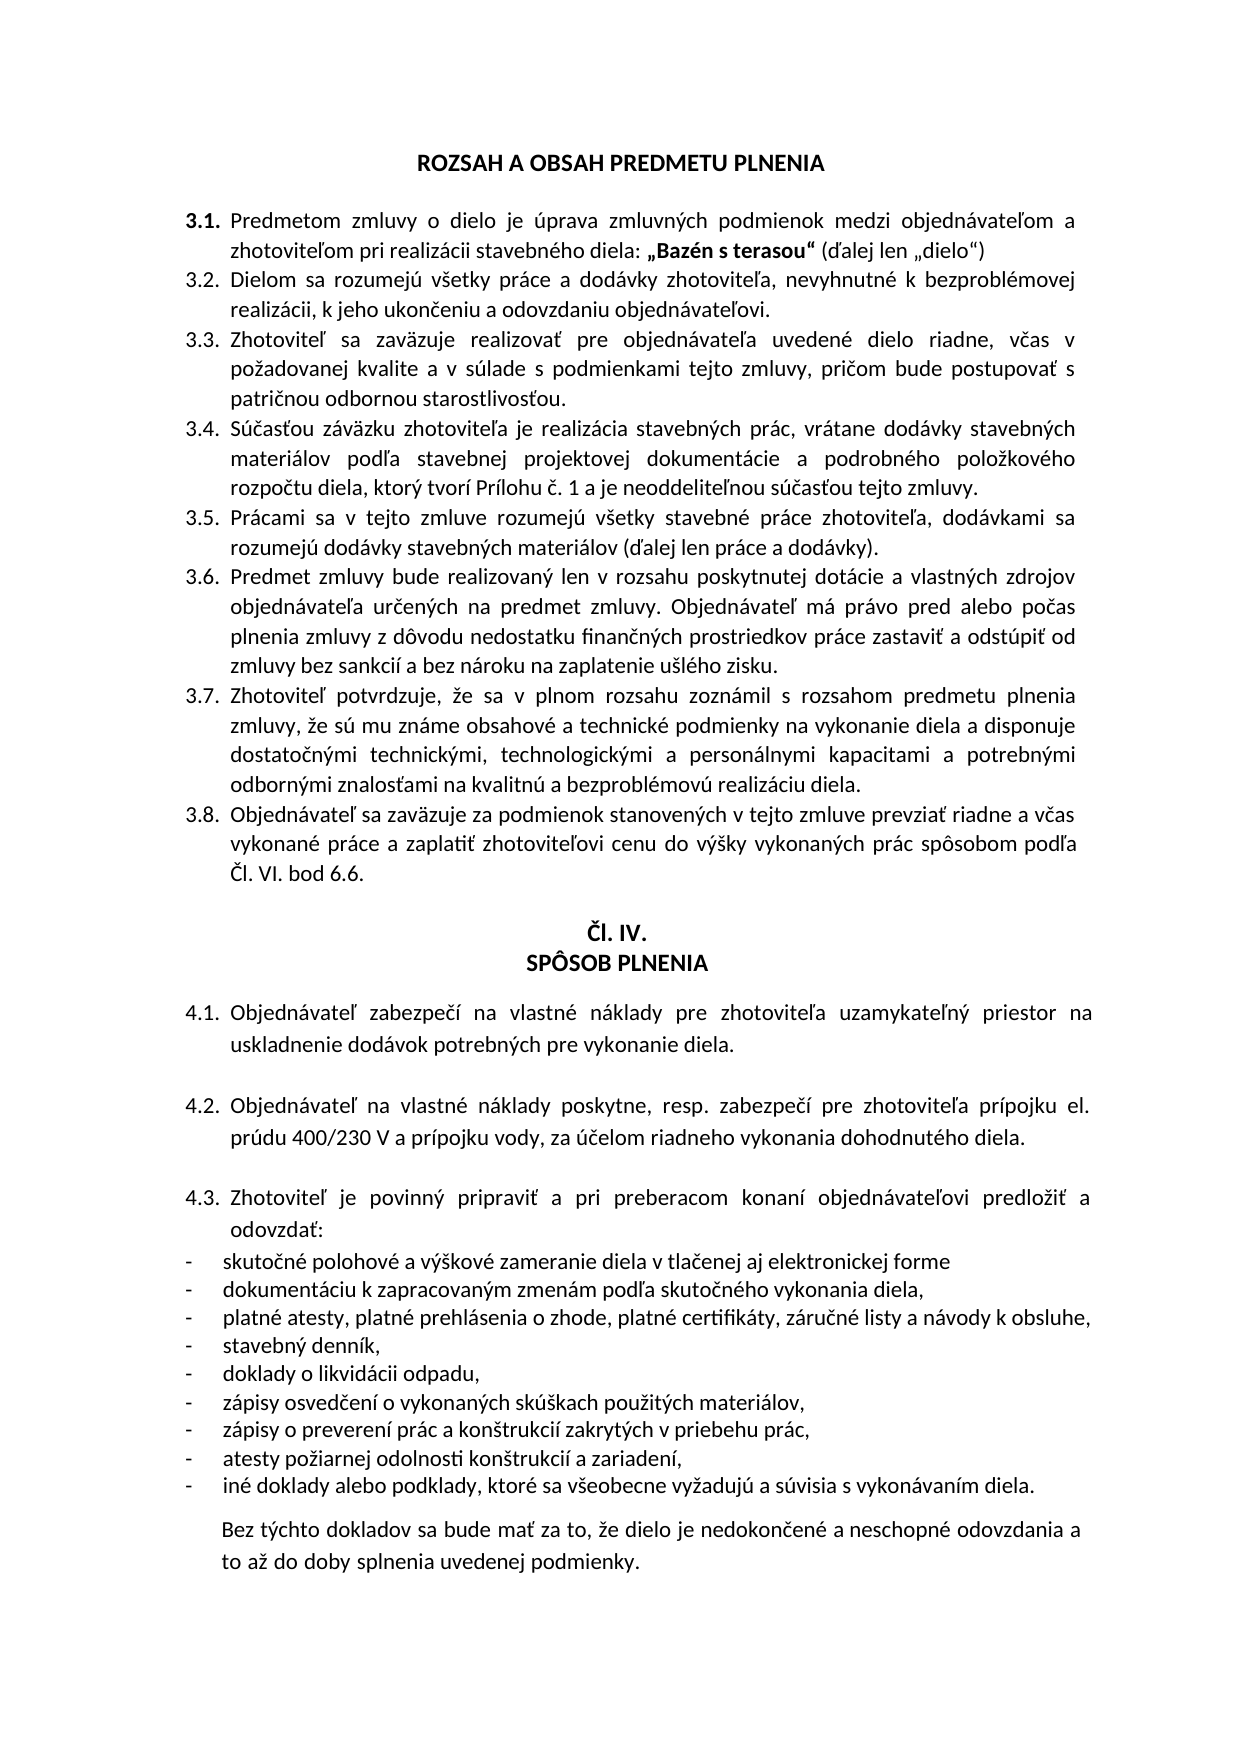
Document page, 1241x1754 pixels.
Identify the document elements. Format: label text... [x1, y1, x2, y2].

list Zhotoviteľ je povinný pripraviť a pri preberacom konaní objednávateľovi predložiť a odovzdať: [185, 1183, 1093, 1243]
list Objednávateľ sa zaväzuje za podmienok stanovených v tejto zmluve prevziať riadne a včas vykonané práce a zaplatiť zhotoviteľovi cenu do výšky vykonaných prác spôsobom podľa Čl. VI. bod 6.6. [185, 800, 1077, 887]
list Prácami sa v tejto zmluve rozumejú všetky stavebné práce zhotoviteľa, dodávkami sa rozumejú dodávky stavebných materiálov (ďalej len práce a dodávky). [185, 503, 1077, 561]
text ROZSAH A OBSAH PREDMETU PLNENIA [367, 148, 874, 178]
list dokumentáciu k zapracovaným zmenám podľa skutočného vykonania diela, [185, 1276, 1093, 1303]
text Bez týchto dokladov sa bude mať za to, že dielo je nedokončené a neschopné odovzdania a to až do doby splnenia uvedenej podmienky. [221, 1515, 1081, 1575]
list Objednávateľ zabezpečí na vlastné náklady pre zhotoviteľa uzamykateľný priestor na uskladnenie dodávok potrebných pre vykonanie diela. [185, 998, 1093, 1058]
list Predmet zmluvy bude realizovaný len v rozsahu poskytnutej dotácie a vlastných zdrojov objednávateľa určených na predmet zmluvy. Objednávateľ má právo pred alebo počas plnenia zmluvy z dôvodu nedostatku finančných prostriedkov práce zastaviť a odstúpiť od zmluvy bez sankcií a bez nároku na zaplatenie ušlého zisku. [185, 562, 1077, 679]
list iné doklady alebo podklady, ktoré sa všeobecne vyžadujú a súvisia s vykonávaním diela. [185, 1472, 1093, 1500]
list doklady o likvidácii odpadu, [185, 1359, 1093, 1388]
list Predmetom zmluvy o dielo je úprava zmluvných podmienok medzi objednávateľom a zhotoviteľom pri realizácii stavebného diela: „Bazén s terasou“ (ďalej len „dielo“) [185, 206, 1077, 264]
list Súčasťou záväzku zhotoviteľa je realizácia stavebných prác, vrátane dodávky stavebných materiálov podľa stavebnej projektovej dokumentácie a podrobného položkového rozpočtu diela, ktorý tvorí Prílohu č. 1 a je neoddeliteľnou súčasťou tejto zmluvy. [185, 414, 1077, 501]
list stavebný denník, [185, 1332, 1093, 1359]
list atesty požiarnej odolnosti konštrukcií a zariadení, [185, 1444, 1093, 1472]
text Čl. IV. [148, 917, 1087, 947]
list Zhotoviteľ potvrdzuje, že sa v plnom rozsahu zoznámil s rozsahom predmetu plnenia zmluvy, že sú mu známe obsahové a technické podmienky na vykonanie diela a disponuje dostatočnými technickými, technologickými a personálnymi kapacitami a potrebnými odbornými znalosťami na kvalitnú a bezproblémovú realizáciu diela. [185, 681, 1077, 798]
list Zhotoviteľ sa zaväzuje realizovať pre objednávateľa uvedené dielo riadne, včas v požadovanej kvalite a v súlade s podmienkami tejto zmluvy, pričom bude postupovať s patričnou odbornou starostlivosťou. [185, 325, 1077, 412]
list platné atesty, platné prehlásenia o zhode, platné certifikáty, záručné listy a návody k obsluhe, [185, 1303, 1093, 1332]
text SPÔSOB PLNENIA [148, 947, 1087, 978]
list Objednávateľ na vlastné náklady poskytne, resp. zabezpečí pre zhotoviteľa prípojku el. prúdu 400/230 V a prípojku vody, za účelom riadneho vykonania dohodnutého diela. [185, 1091, 1093, 1151]
list Dielom sa rozumejú všetky práce a dodávky zhotoviteľa, nevyhnutné k bezproblémovej realizácii, k jeho ukončeniu a odovzdaniu objednávateľovi. [185, 266, 1077, 323]
list skutočné polohové a výškové zameranie diela v tlačenej aj elektronickej forme [185, 1247, 1093, 1276]
list zápisy osvedčení o vykonaných skúškach použitých materiálov, [185, 1388, 1093, 1416]
list zápisy o preverení prác a konštrukcií zakrytých v priebehu prác, [185, 1416, 1093, 1444]
